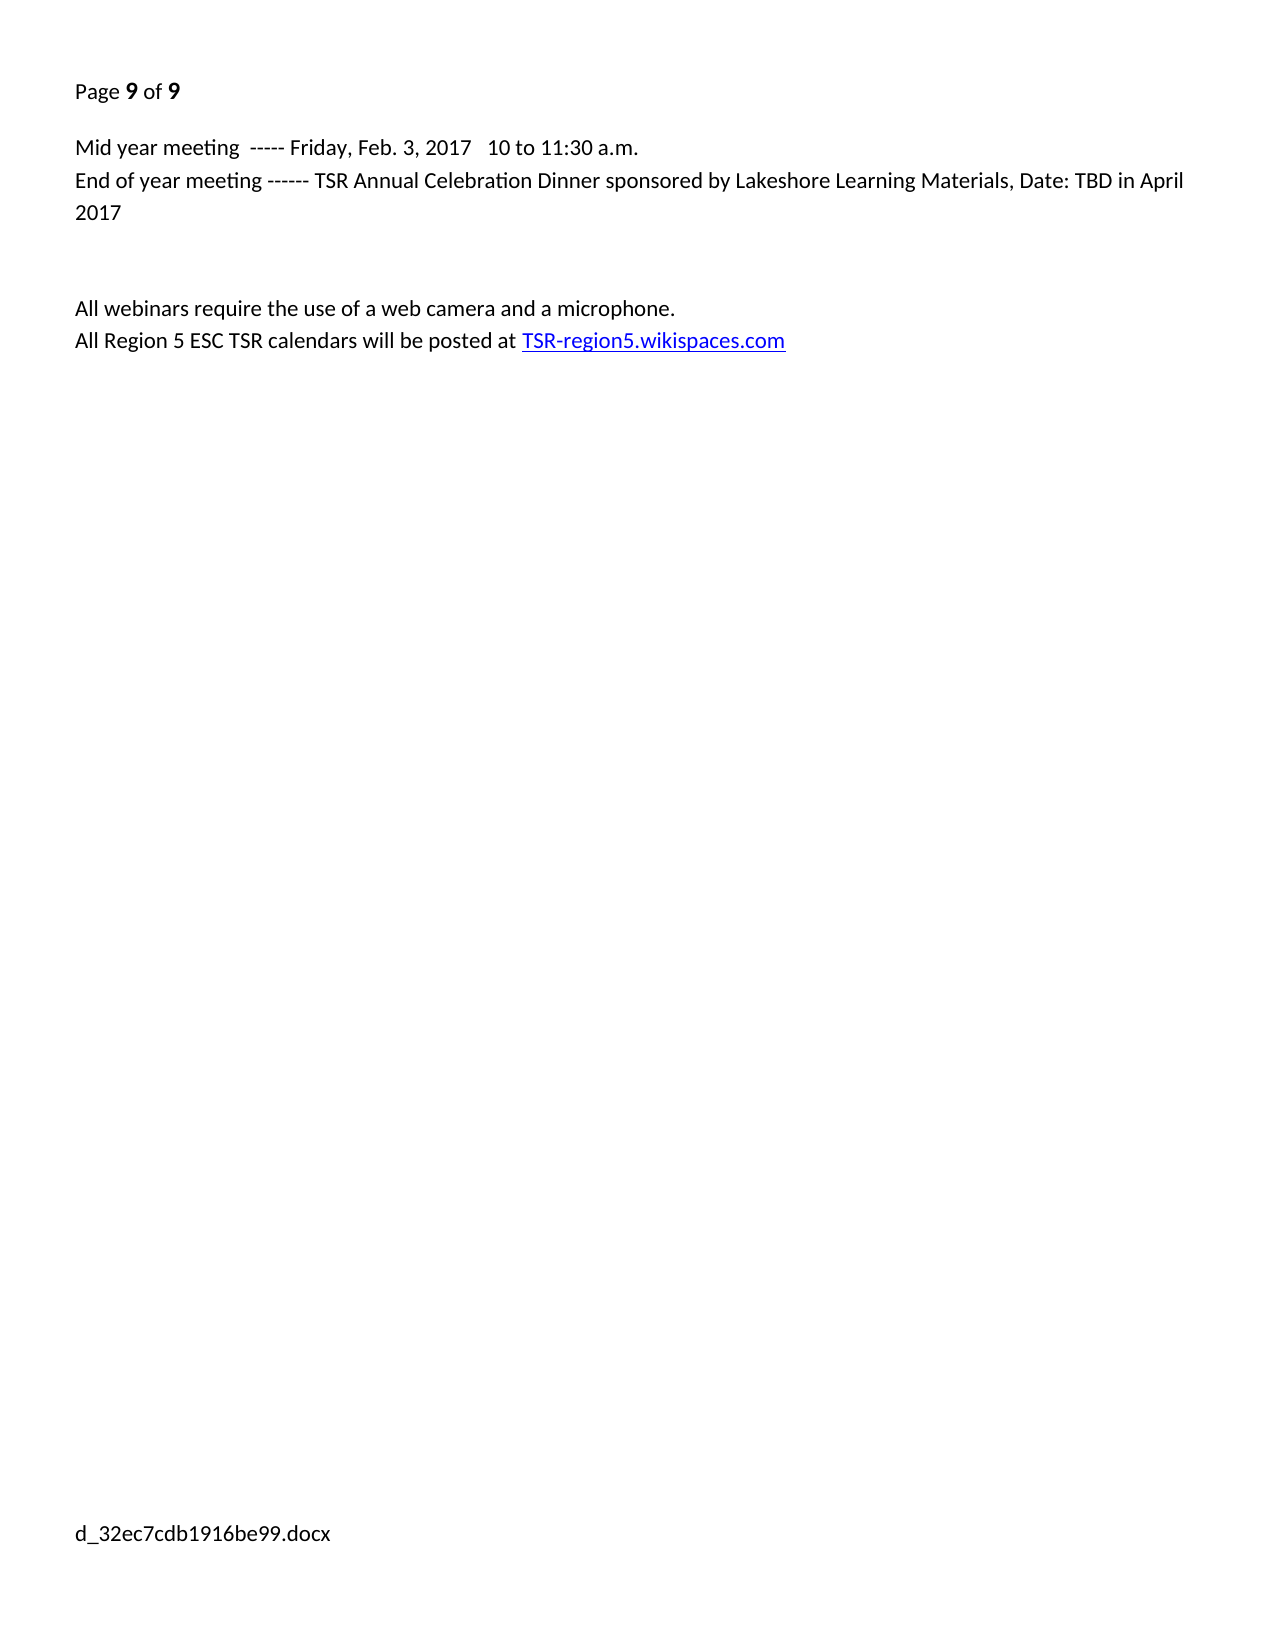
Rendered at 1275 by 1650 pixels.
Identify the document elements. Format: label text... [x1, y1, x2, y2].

text All webinars require the use of a web camera and a microphone. [75, 294, 1200, 322]
text Mid year meeting ----- Friday, Feb. 3, 2017 10 to 11:30 a.m. [75, 133, 1200, 162]
text End of year meeting ------ TSR Annual Celebration Dinner sponsored by Lakeshore Learning Materials, Date: TBD in April 2017 [75, 166, 1200, 226]
text All Region 5 ESC TSR calendars will be posted at TSR-region5.wikispaces.com [75, 327, 1200, 355]
